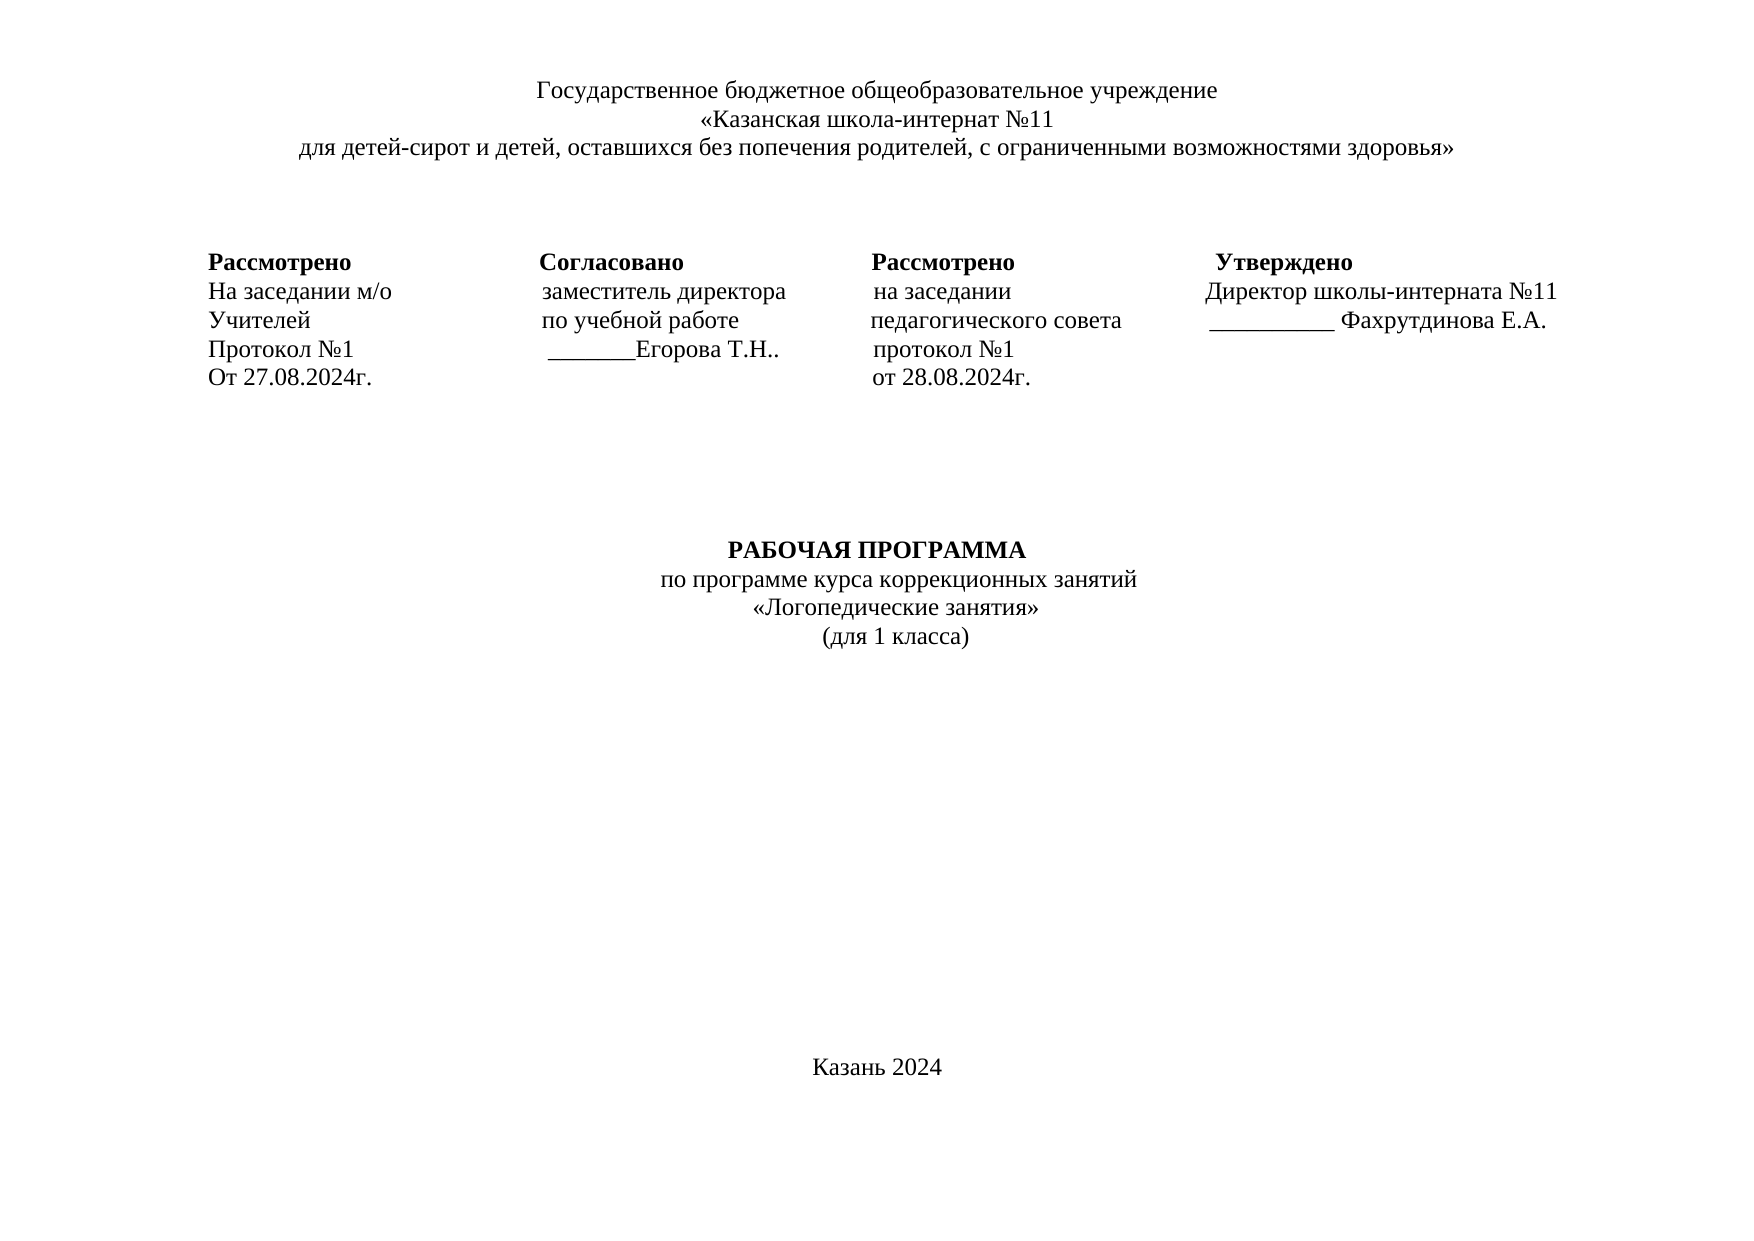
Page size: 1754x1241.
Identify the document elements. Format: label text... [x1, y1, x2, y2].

text Государственное бюджетное общеобразовательное учреждение [75, 75, 1679, 104]
text От 27.08.2024г. от 28.08.2024г. [208, 362, 1679, 391]
text «Логопедические занятия» (для 1 класса) [112, 592, 1679, 650]
text Казань 2024 [75, 1052, 1679, 1081]
text На заседании м/о заместитель директора на заседании Директор школы-интерната №11 [208, 276, 1679, 305]
text Учителей по учебной работе педагогического совета __________ Фахрутдинова Е.А. [208, 305, 1679, 334]
text по программе курса коррекционных занятий [112, 564, 1679, 592]
text «Казанская школа-интернат №11 [75, 104, 1679, 132]
text РАБОЧАЯ ПРОГРАММА [75, 535, 1679, 564]
text Рассмотрено Согласовано Рассмотрено Утверждено [208, 247, 1679, 276]
text для детей-сирот и детей, оставшихся без попечения родителей, с ограниченными возможностями здоровья» [75, 132, 1679, 161]
text Протокол №1 _______Егорова Т.Н.. протокол №1 [208, 334, 1679, 362]
